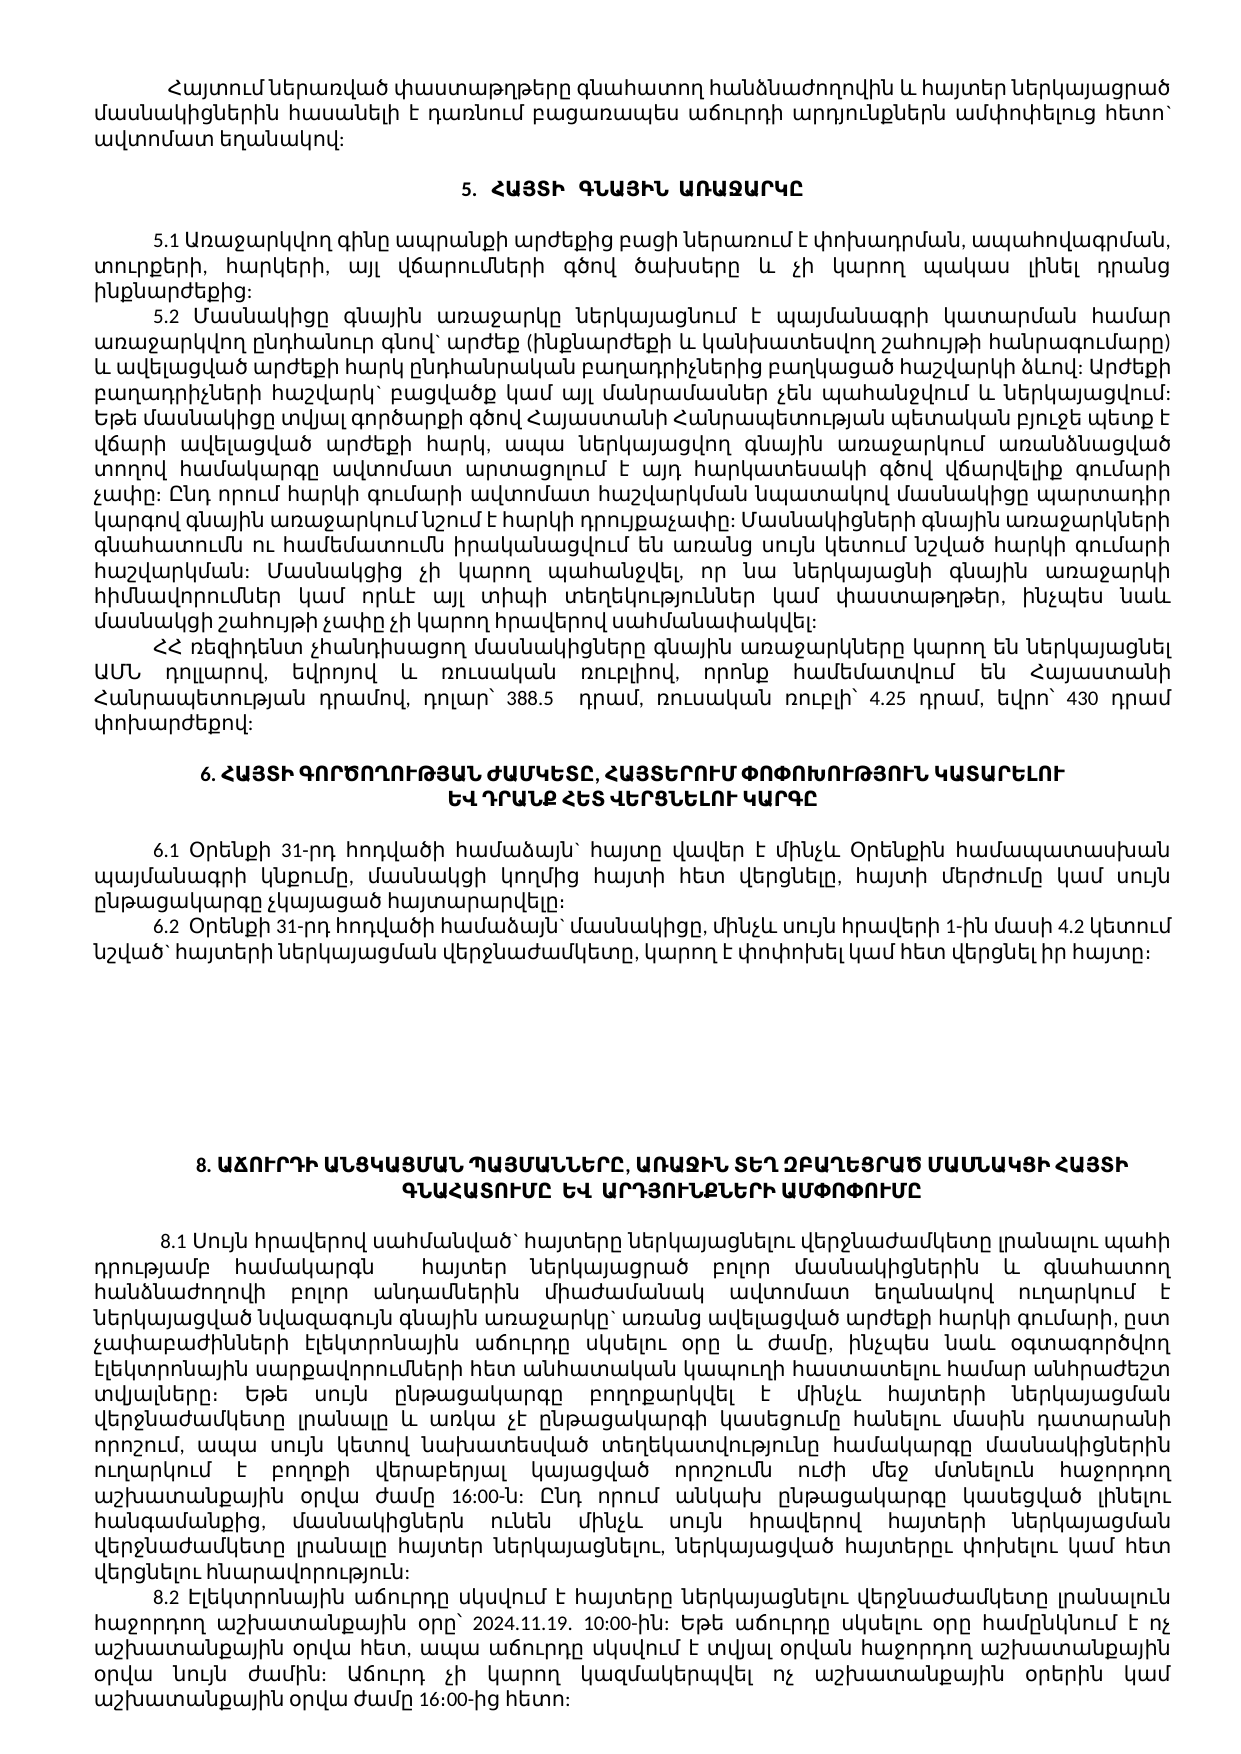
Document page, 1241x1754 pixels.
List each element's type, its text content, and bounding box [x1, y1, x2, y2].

text ԵՎ ԴՐԱՆՔ ՀԵՏ ՎԵՐՑՆԵԼՈՒ ԿԱՐԳԸ [94, 787, 1171, 812]
text ԳՆԱՀԱՏՈՒՄԸ ԵՎ ԱՐԴՅՈՒՆՔՆԵՐԻ ԱՄՓՈՓՈՒՄԸ [94, 1178, 1171, 1203]
text 5.2 Մասնակիցը գնային առաջարկը ներկայացնում է պայմանագրի կատարման համար առաջարկվող ընդհանուր գնով` արժեք (ինքնարժեքի և կանխատեսվող շահույթի հանրագումարը) և ավելացված արժեքի հարկ ընդհանրական բաղադրիչներից բաղկացած հաշվարկի ձևով: Արժեքի բաղադրիչների հաշվարկ` բացվածք կամ այլ մանրամասներ չեն պահանջվում և ներկայացվում: Եթե մասնակիցը տվյալ գործարքի գծով Հայաստանի Հանրապետության պետական բյուջե պետք է վճարի ավելացված արժեքի հարկ, ապա ներկայացվող գնային առաջարկում առանձնացված տողով համակարգը ավտոմատ արտացոլում է այդ հարկատեսակի գծով վճարվելիք գումարի չափը: Ընդ որում հարկի գումարի ավտոմատ հաշվարկման նպատակով մասնակիցը պարտադիր կարգով գնային առաջարկում նշում է հարկի դրույքաչափը: Մասնակիցների գնային առաջարկների գնահատումն ու համեմատումն իրականացվում են առանց սույն կետում նշված հարկի գումարի հաշվարկման: Մասնակցից չի կարող պահանջվել, որ նա ներկայացնի գնային առաջարկի հիմնավորումներ կամ որևէ այլ տիպի տեղեկություններ կամ փաստաթղթեր, ինչպես նաև մասնակցի շահույթի չափը չի կարող հրավերով սահմանափակվել: [94, 304, 1171, 634]
text 6. ՀԱՅՏԻ ԳՈՐԾՈՂՈՒԹՅԱՆ ԺԱՄԿԵՏԸ, ՀԱՅՏԵՐՈՒՄ ՓՈՓՈԽՈՒԹՅՈՒՆ ԿԱՏԱՐԵԼՈՒ [94, 761, 1171, 787]
text 8.2 Էլեկտրոնային աճուրդը սկսվում է հայտերը ներկայացնելու վերջնաժամկետը լրանալուն հաջորդող աշխատանքային օրը՝ 2024.11.19. 10:00 -ին: Եթե աճուրդը սկսելու օրը համընկնում է ոչ աշխատանքային օրվա հետ, ապա աճուրդը սկսվում է տվյալ օրվան հաջորդող աշխատանքային օրվա նույն ժամին: Աճուրդ չի կարող կազմակերպվել ոչ աշխատանքային օրերին կամ աշխատանքային օրվա ժամը 16։00-ից հետո: [94, 1584, 1171, 1712]
text ՀՀ ռեզիդենտ չհանդիսացող մասնակիցները գնային առաջարկները կարող են ներկայացնել ԱՄՆ դոլլարով, եվրոյով և ռուսական ռուբլիով, որոնք համեմատվում են Հայաստանի Հանրապետության դրամով, դոլար՝ 388.5 դրամ, ռուսական ռուբլի՝ 4.25 դրամ, եվրո՝ 430 դրամ փոխարժեքով: [94, 634, 1171, 736]
text 5.1 Առաջարկվող գինը ապրանքի արժեքից բացի ներառում է փոխադրման, ապահովագրման, տուրքերի, հարկերի, այլ վճարումների գծով ծախսերը և չի կարող պակաս լինել դրանց ինքնարժեքից: [94, 227, 1171, 304]
text Հայտում ներառված փաստաթղթերը գնահատող հանձնաժողովին և հայտեր ներկայացրած մասնակիցներին հասանելի է դառնում բացառապես աճուրդի արդյունքներն ամփոփելուց հետո` ավտոմատ եղանակով: [94, 75, 1171, 151]
text 6.1 Օրենքի 31-րդ հոդվածի համաձայն` հայտը վավեր է մինչև Օրենքին համապատասխան պայմանագրի կնքումը, մասնակցի կողմից հայտի հետ վերցնելը, հայտի մերժումը կամ սույն ընթացակարգը չկայացած հայտարարվելը։ [94, 837, 1171, 914]
text 8.1 Սույն հրավերով սահմանված` հայտերը ներկայացնելու վերջնաժամկետը լրանալու պահի դրությամբ համակարգն հայտեր ներկայացրած բոլոր մասնակիցներին և գնահատող հանձնաժողովի բոլոր անդամներին միաժամանակ ավտոմատ եղանակով ուղարկում է ներկայացված նվազագույն գնային առաջարկը` առանց ավելացված արժեքի հարկի գումարի, ըստ չափաբաժինների էլեկտրոնային աճուրդը սկսելու օրը և ժամը, ինչպես նաև օգտագործվող էլեկտրոնային սարքավորումների հետ անհատական կապուղի հաստատելու համար անհրաժեշտ տվյալները։ Եթե սույն ընթացակարգը բողոքարկվել է մինչև հայտերի ներկայացման վերջնաժամկետը լրանալը և առկա չէ ընթացակարգի կասեցումը հանելու մասին դատարանի որոշում, ապա սույն կետով նախատեսված տեղեկատվությունը համակարգը մասնակիցներին ուղարկում է բողոքի վերաբերյալ կայացված որոշումն ուժի մեջ մտնելուն հաջորդող աշխատանքային օրվա ժամը 16:00-ն: Ընդ որում անկախ ընթացակարգը կասեցված լինելու հանգամանքից, մասնակիցներն ունեն մինչև սույն հրավերով հայտերի ներկայացման վերջնաժամկետը լրանալը հայտեր ներկայացնելու, ներկայացված հայտերըւ փոխելու կամ հետ վերցնելու հնարավորություն: [94, 1229, 1171, 1584]
text 6.2 Օրենքի 31-րդ հոդվածի համաձայն` մասնակիցը, մինչև սույն հրավերի 1-ին մասի 4.2 կետում նշված` հայտերի ներկայացման վերջնաժամկետը, կարող է փոփոխել կամ հետ վերցնել իր հայտը։ [94, 914, 1171, 964]
text 8. ԱՃՈՒՐԴԻ ԱՆՑԿԱՑՄԱՆ ՊԱՅՄԱՆՆԵՐԸ, ԱՌԱՋԻՆ ՏԵՂ ԶԲԱՂԵՑՐԱԾ ՄԱՍՆԱԿՑԻ ՀԱՅՏԻ [94, 1152, 1171, 1178]
text 5. ՀԱՅՏԻ ԳՆԱՅԻՆ ԱՌԱՋԱՐԿԸ [94, 177, 1171, 202]
